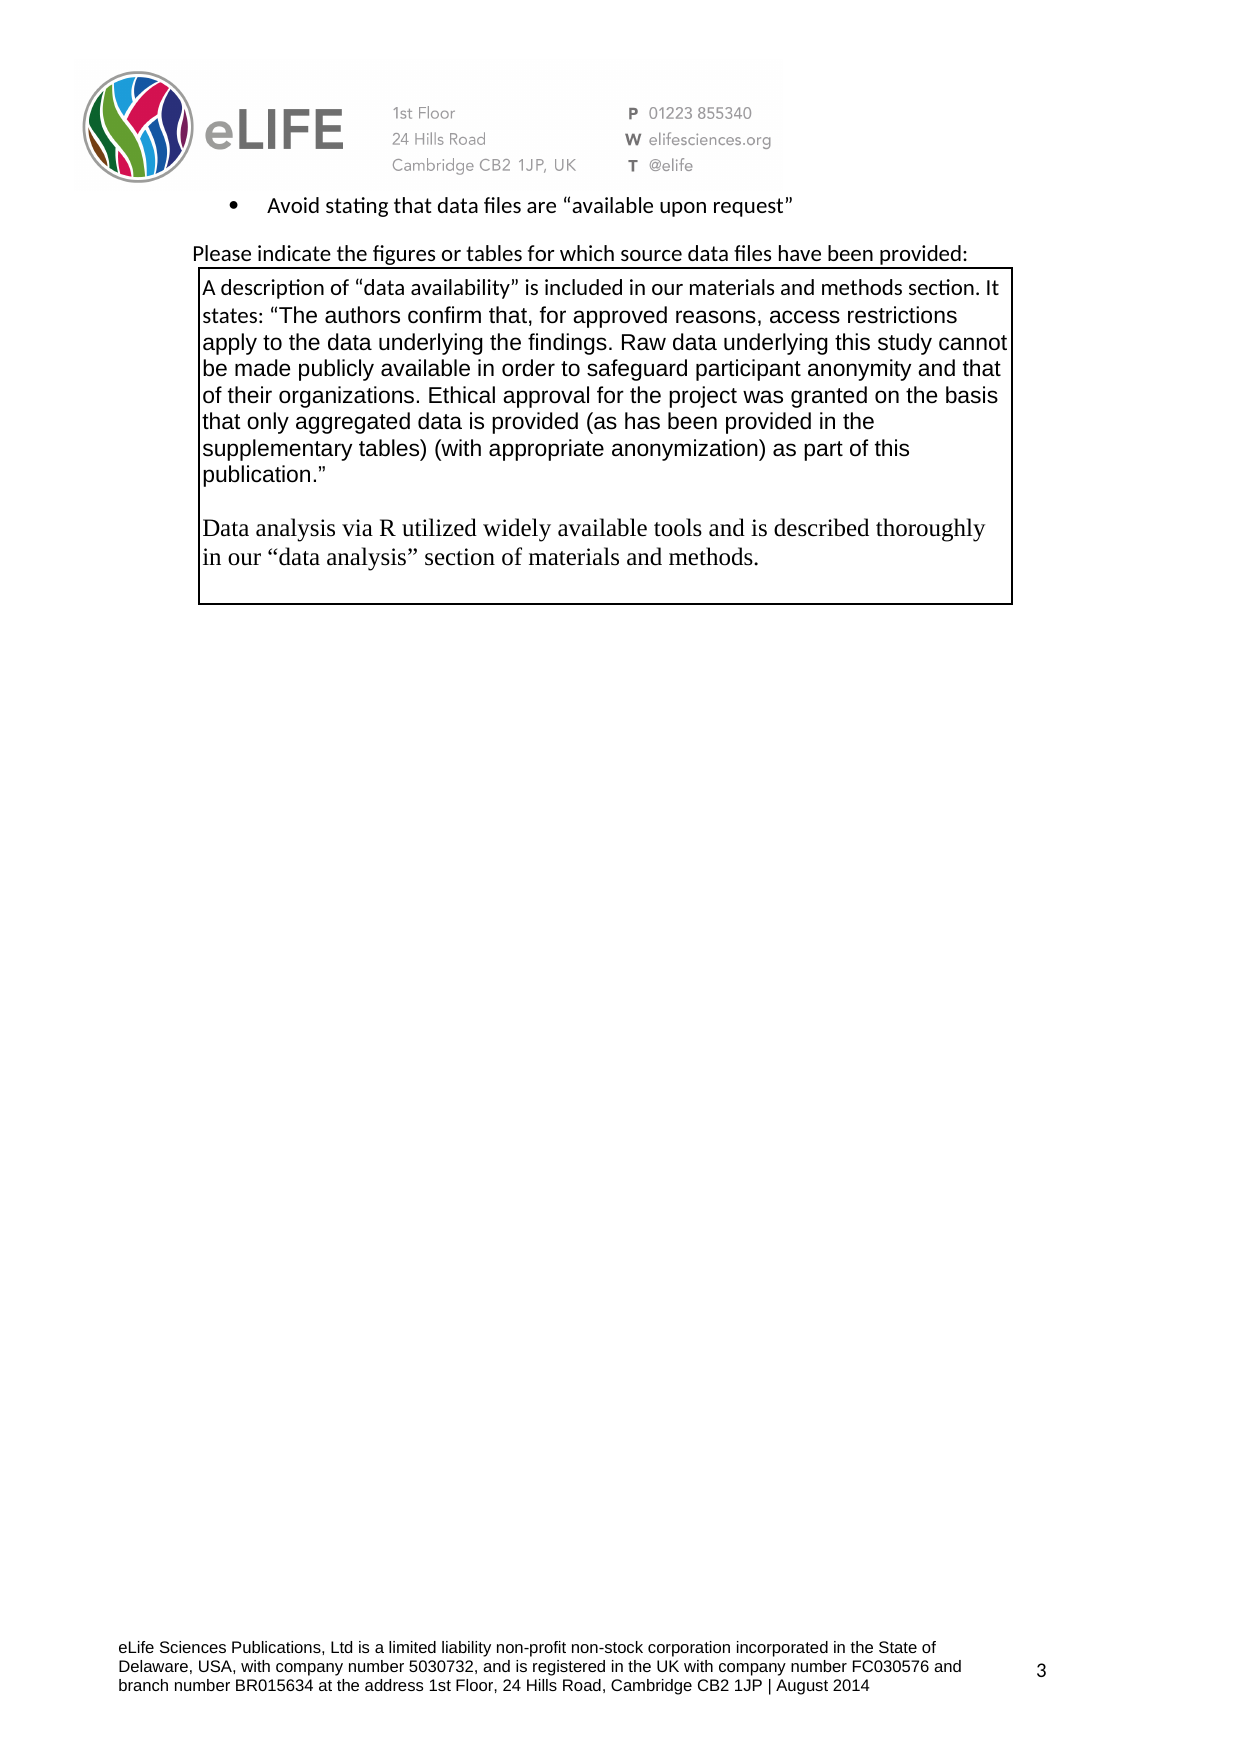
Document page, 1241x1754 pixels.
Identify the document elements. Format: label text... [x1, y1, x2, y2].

text Data analysis via R utilized widely available tools and is described thoroughly in our “data analysis” section of materials and methods. [202, 513, 1009, 571]
list Avoid stating that data files are “available upon request” [229, 191, 1053, 219]
picture [73, 59, 784, 191]
text A description of “data availability” is included in our materials and methods section. It states: “The authors confirm that, for approved reasons, access restrictions apply to the data underlying the findings. Raw data underlying this study cannot be made publicly available in order to safeguard participant anonymity and that of their organizations. Ethical approval for the project was granted on the basis that only aggregated data is provided (as has been provided in the supplementary tables) (with appropriate anonymization) as part of this publication.” [200, 271, 1011, 487]
text Please indicate the figures or tables for which source data files have been provided: [192, 239, 1053, 267]
